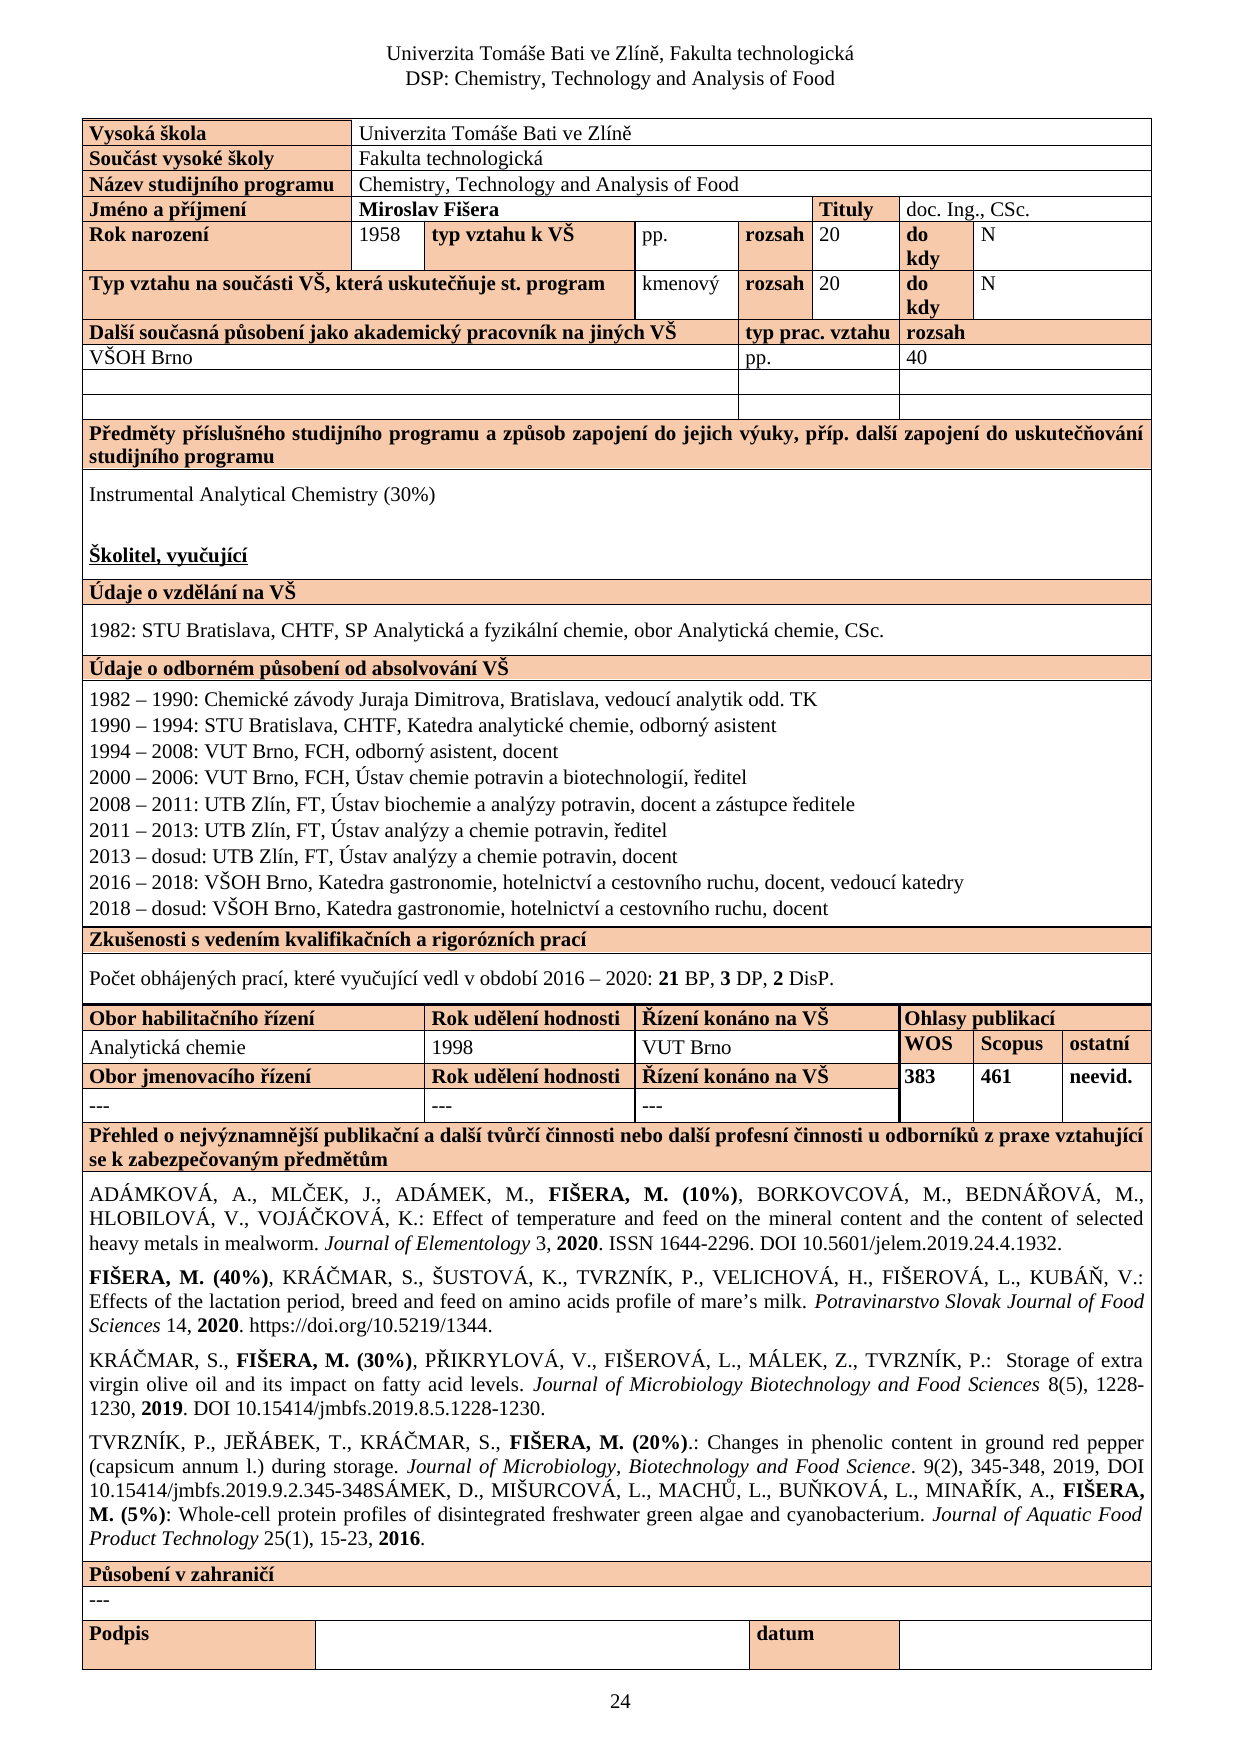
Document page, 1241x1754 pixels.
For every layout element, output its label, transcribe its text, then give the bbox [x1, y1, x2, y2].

table_cell rozsah [900, 320, 1151, 344]
table_cell ostatní [1063, 1031, 1151, 1063]
table_cell Jméno a příjmení [83, 197, 351, 221]
table_cell Analytická chemie [83, 1031, 424, 1063]
table_cell Údaje o vzdělání na VŠ [83, 580, 1151, 604]
table_cell Chemistry, Technology and Analysis of Food [352, 171, 1151, 196]
table_cell Údaje o odborném působení od absolvování VŠ [83, 656, 1151, 679]
table_cell --- [83, 1089, 424, 1122]
table_cell doc. Ing., CSc. [900, 197, 1151, 221]
table_cell [900, 1621, 1151, 1669]
table_cell neevid. [1063, 1064, 1151, 1122]
table_cell Rok udělení hodnosti [425, 1064, 634, 1088]
table_cell Univerzita Tomáše Bati ve Zlíně [352, 119, 1151, 145]
table_cell [83, 370, 738, 394]
table_cell Obor habilitačního řízení [83, 1006, 424, 1030]
table_cell --- [83, 1587, 1151, 1620]
table_cell 1982 – 1990: Chemické závody Juraja Dimitrova, Bratislava, vedoucí analytik odd. TK 1990 – 1994: STU Bratislava, CHTF, Katedra analytické chemie, odborný asistent 1994 – 2008: VUT Brno, FCH, odborný asistent, docent 2000 – 2006: VUT Brno, FCH, Ústav chemie potravin a biotechnologií, ředitel 2008 – 2011: UTB Zlín, FT, Ústav biochemie a analýzy potravin, docent a zástupce ředitele 2011 – 2013: UTB Zlín, FT, Ústav analýzy a chemie potravin, ředitel 2013 – dosud: UTB Zlín, FT, Ústav analýzy a chemie potravin, docent 2016 – 2018: VŠOH Brno, Katedra gastronomie, hotelnictví a cestovního ruchu, docent, vedoucí katedry 2018 – dosud: VŠOH Brno, Katedra gastronomie, hotelnictví a cestovního ruchu, docent [83, 681, 1151, 926]
table_cell Předměty příslušného studijního programu a způsob zapojení do jejich výuky, příp. další zapojení do uskutečňování studijního programu [83, 420, 1151, 468]
table_cell Název studijního programu [83, 171, 351, 196]
table_cell do kdy [900, 222, 973, 270]
table_cell do kdy [900, 271, 973, 319]
table_cell N [974, 271, 1151, 319]
table_cell Adámková, A., Mlček, J., Adámek, M., FIŠERA, M. (10%), Borkovcová, M., Bednářová, M., Hlobilová, V., Vojáčková, K.: Effect of temperature and feed on the mineral content and the content of selected heavy metals in mealworm. Journal of Elementology 3, 2020. ISSN 1644-2296. DOI 10.5601/jelem.2019.24.4.1932. FIŠERA, M. (40%), Kráčmar, S., Šustová, K., Tvrzník, P., Velichová, H., Fišerová, L., Kubáň, V.: Effects of the lactation period, breed and feed on amino acids profile of mare’s milk. Potravinarstvo Slovak Journal of Food Sciences 14, 2020. https://doi.org/10.5219/1344. KRÁČMAR, S., FIŠERA, M. (30%), PŘIKRYLOVÁ, V., FIŠEROVÁ, L., MÁLEK, Z., TVRZNÍK, P.: Storage of extra virgin olive oil and its impact on fatty acid levels. Journal of Microbiology Biotechnology and Food Sciences 8(5), 1228-1230, 2019. DOI 10.15414/jmbfs.2019.8.5.1228-1230. TVRZNÍK, P., JEŘÁBEK, T., KRÁČMAR, S., FIŠERA, M. (20%).: Changes in phenolic content in ground red pepper (capsicum annum l.) during storage. Journal of Microbiology, Biotechnology and Food Science. 9(2), 345-348, 2019, DOI 10.15414/jmbfs.2019.9.2.345-348Sámek, D., Mišurcová, L., Machů, L., Buňková, L., Minařík, A., Fišera, M. (5%): Whole-cell protein profiles of disintegrated freshwater green algae and cyanobacterium. Journal of Aquatic Food Product Technology 25(1), 15-23, 2016. [83, 1172, 1151, 1561]
table_cell Miroslav Fišera [352, 197, 812, 221]
table_cell [739, 395, 899, 419]
table_cell 461 [974, 1064, 1062, 1122]
table_cell Rok udělení hodnosti [425, 1006, 634, 1030]
table_cell 383 [901, 1064, 973, 1122]
table_cell Obor jmenovacího řízení [83, 1064, 424, 1088]
table_cell typ vztahu k VŠ [425, 222, 634, 270]
table_cell pp. [636, 222, 738, 270]
table_cell datum [750, 1621, 899, 1669]
table_cell N [974, 222, 1151, 270]
table_cell 1998 [425, 1031, 634, 1063]
table_cell Počet obhájených prací, které vyučující vedl v období 2016 – 2020: 21 BP, 3 DP, 2 DisP. [83, 954, 1151, 1002]
table_cell VŠOH Brno [83, 345, 738, 369]
table_cell Působení v zahraničí [83, 1562, 1151, 1586]
table_cell Řízení konáno na VŠ [636, 1064, 898, 1088]
table_cell Fakulta technologická [352, 146, 1151, 170]
table_cell WOS [901, 1031, 973, 1063]
table_cell 20 [813, 222, 899, 270]
table_cell [83, 395, 738, 419]
table_cell Instrumental Analytical Chemistry (30%) Školitel, vyučující [83, 470, 1151, 579]
table_cell VUT Brno [636, 1031, 898, 1063]
table_cell 1982: STU Bratislava, CHTF, SP Analytická a fyzikální chemie, obor Analytická chemie, CSc. [83, 605, 1151, 654]
table_cell [900, 370, 1151, 394]
table_cell [739, 370, 899, 394]
table_cell Scopus [974, 1031, 1062, 1063]
table_cell rozsah [739, 222, 812, 270]
table_cell Podpis [83, 1621, 315, 1669]
table_cell --- [636, 1089, 898, 1122]
table_cell rozsah [739, 271, 812, 319]
table_cell Rok narození [83, 222, 351, 270]
table_cell 1958 [352, 222, 424, 270]
table_cell Vysoká škola [83, 121, 351, 145]
table_cell typ prac. vztahu [739, 320, 899, 344]
table_cell Další současná působení jako akademický pracovník na jiných VŠ [83, 320, 738, 344]
table_cell Typ vztahu na součásti VŠ, která uskutečňuje st. program [83, 271, 634, 319]
table_cell kmenový [636, 271, 738, 319]
table_cell Součást vysoké školy [83, 146, 351, 170]
table_cell Přehled o nejvýznamnější publikační a další tvůrčí činnosti nebo další profesní činnosti u odborníků z praxe vztahující se k zabezpečovaným předmětům [83, 1123, 1151, 1171]
table_cell Ohlasy publikací [901, 1006, 1151, 1030]
table_cell --- [425, 1089, 634, 1122]
table_cell Zkušenosti s vedením kvalifikačních a rigorózních prací [83, 928, 1151, 952]
table_cell 40 [900, 345, 1151, 369]
table_cell Řízení konáno na VŠ [636, 1006, 898, 1030]
table_cell 20 [813, 271, 899, 319]
table_cell [316, 1621, 749, 1669]
table_cell Tituly [813, 197, 899, 221]
table_cell [900, 395, 1151, 419]
table_cell pp. [739, 345, 899, 369]
